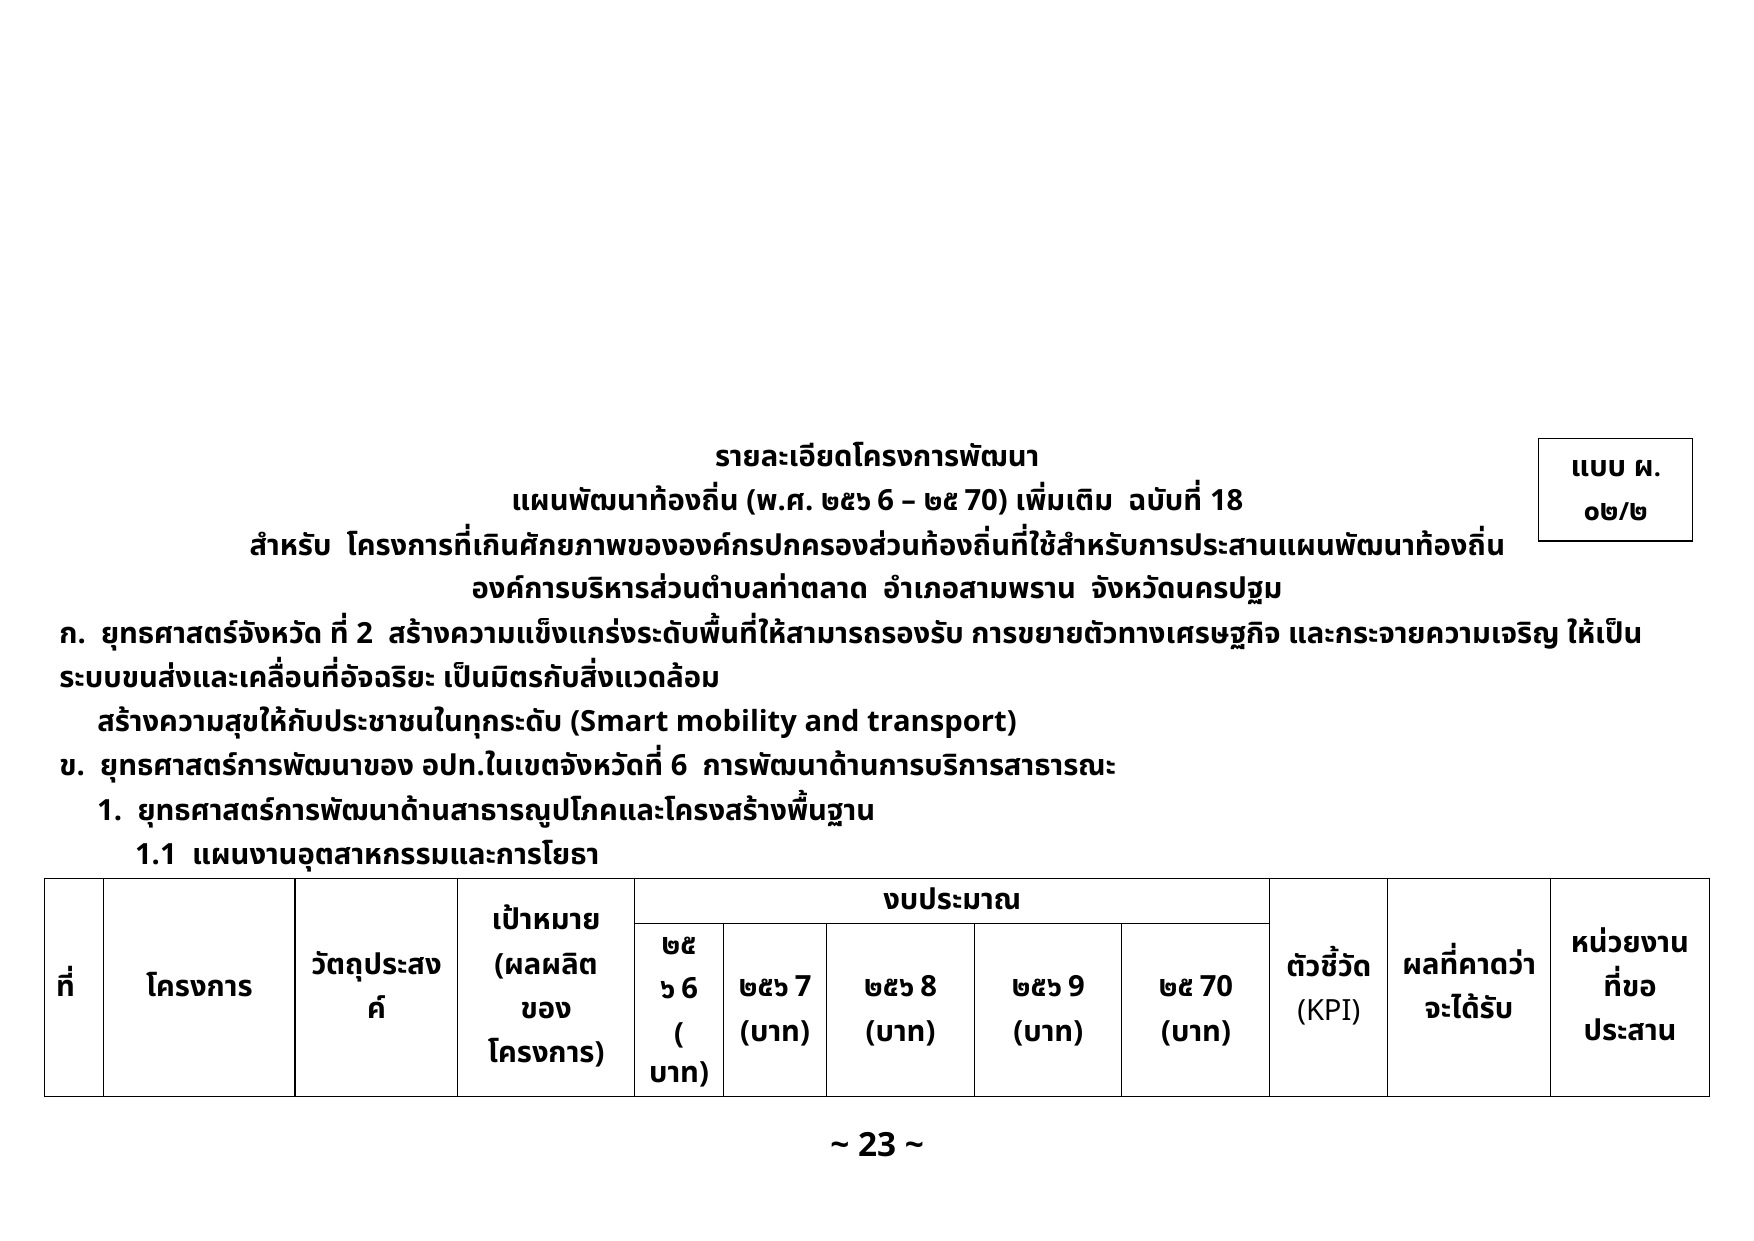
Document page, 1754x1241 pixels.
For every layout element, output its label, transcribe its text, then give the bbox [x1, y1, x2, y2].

table_cell ๒๕๖8 (บาท) [827, 924, 974, 1096]
table_header งบประมาณ [635, 879, 1269, 923]
table_header หน่วยงานที่ขอประสาน [1551, 879, 1709, 1096]
table_header ตัวชี้วัด (KPI) [1270, 879, 1387, 1096]
text สร้างความสุขให้กับประชาชนในทุกระดับ (Smart mobility and transport) [59, 700, 1695, 745]
table_cell ๒๕๖7 (บาท) [724, 924, 826, 1096]
text ข. ยุทธศาสตร์การพัฒนาของ อปท.ในเขตจังหวัดที่ 6 การพัฒนาด้านการบริการสาธารณะ [59, 745, 1695, 789]
text รายละเอียดโครงการพัฒนา [59, 436, 1695, 480]
table_header วัตถุประสงค์ [296, 879, 457, 1096]
text สำหรับ โครงการที่เกินศักยภาพขององค์กรปกครองส่วนท้องถิ่นที่ใช้สำหรับการประสานแผนพัฒนาท้องถิ่น [59, 524, 1695, 568]
table_cell ๒๕70 (บาท) [1122, 924, 1269, 1096]
text 1.1 แผนงานอุตสาหกรรมและการโยธา [59, 833, 1695, 877]
table_header ผลที่คาดว่า จะได้รับ [1388, 879, 1550, 1096]
table_cell ๒๕๖9 (บาท) [975, 924, 1121, 1096]
text ก. ยุทธศาสตร์จังหวัด ที่ 2 สร้างความแข็งแกร่งระดับพื้นที่ให้สามารถรองรับ การขยายตัวทางเศรษฐกิจ และกระจายความเจริญ ให้เป็นระบบขนส่งและเคลื่อนที่อัจฉริยะ เป็นมิตรกับสิ่งแวดล้อม [59, 612, 1695, 700]
table_header เป้าหมาย (ผลผลิตของโครงการ) [458, 879, 634, 1096]
table_header โครงการ [104, 879, 294, 1096]
text 1. ยุทธศาสตร์การพัฒนาด้านสาธารณูปโภคและโครงสร้างพื้นฐาน [59, 789, 1695, 833]
table_cell ๒๕๖6 (บาท) [635, 924, 723, 1096]
text แผนพัฒนาท้องถิ่น (พ.ศ. ๒๕๖6 – ๒๕70) เพิ่มเติม ฉบับที่ 18 [59, 480, 1538, 524]
text องค์การบริหารส่วนตำบลท่าตลาด อำเภอสามพราน จังหวัดนครปฐม [59, 568, 1695, 612]
table_header ที่ [45, 879, 103, 1096]
